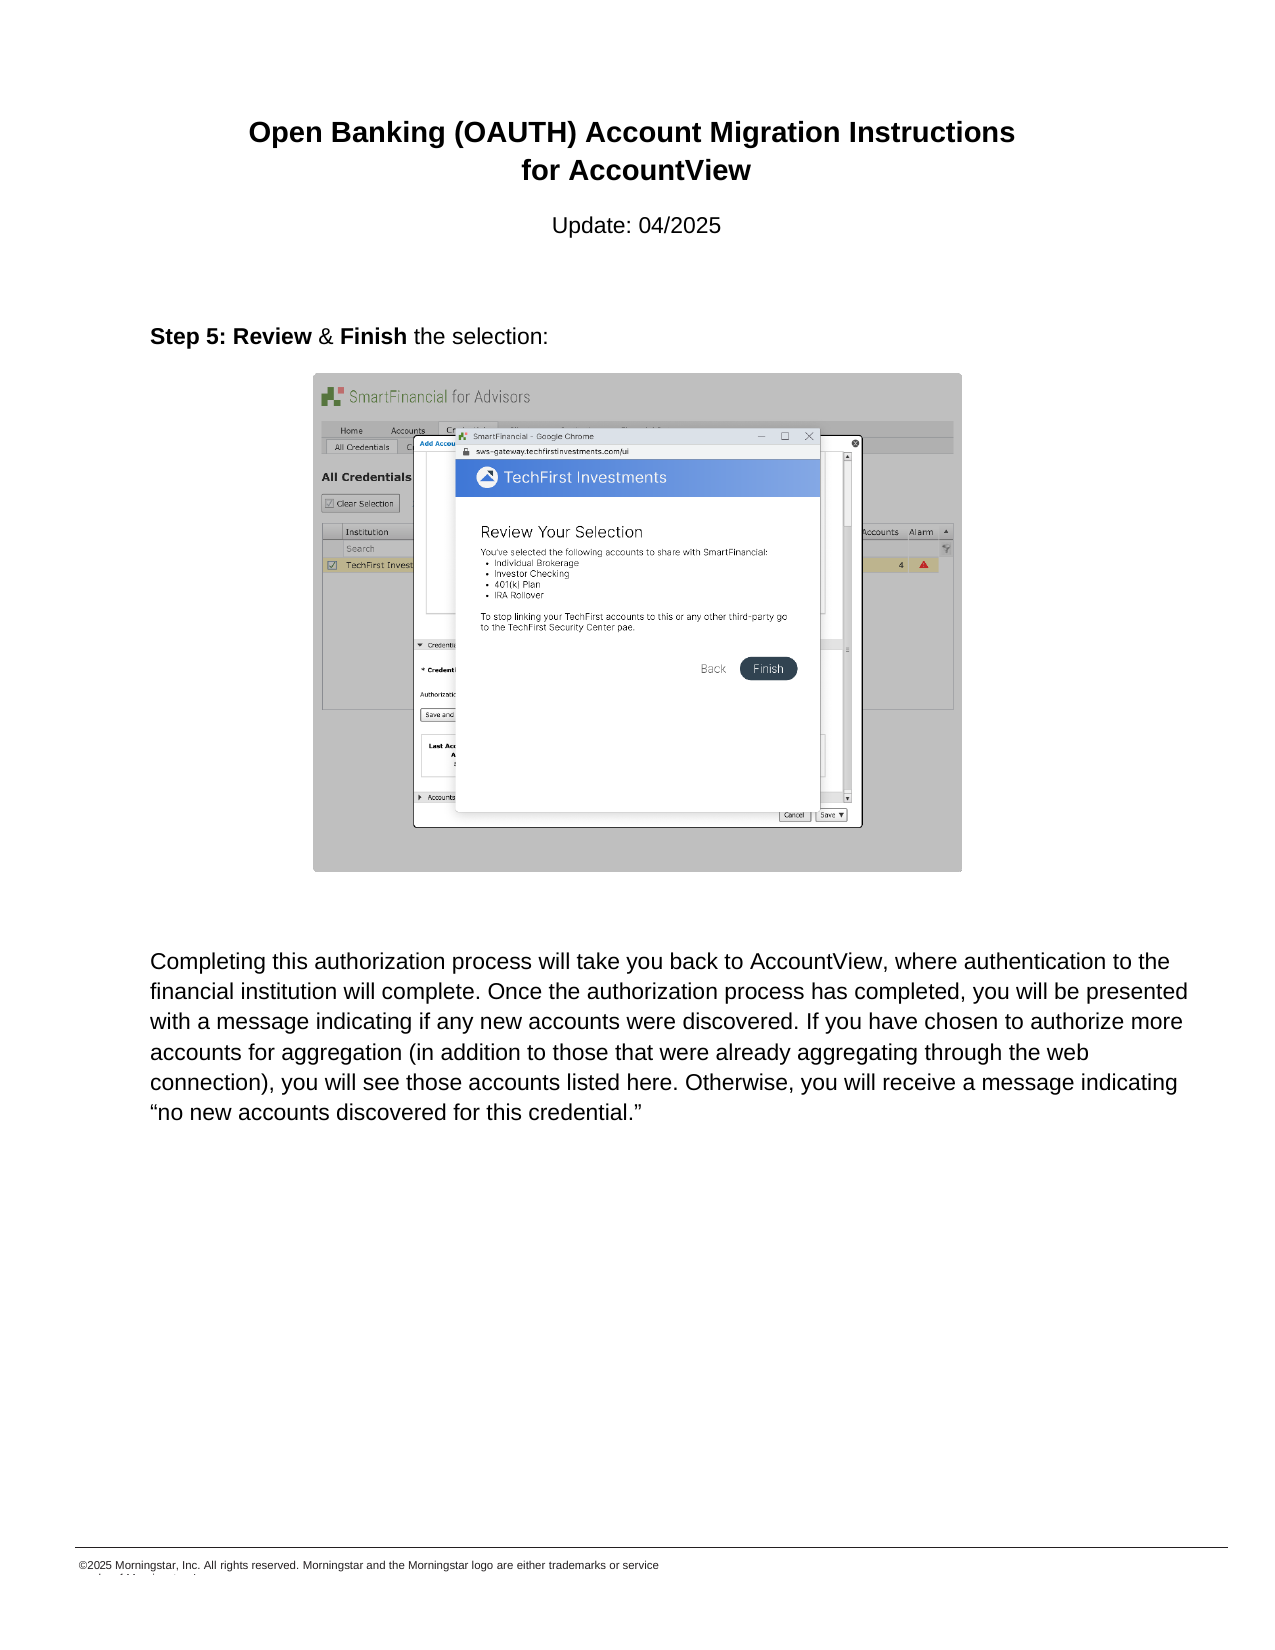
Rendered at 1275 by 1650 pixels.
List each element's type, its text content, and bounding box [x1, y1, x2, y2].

picture [313, 373, 962, 872]
list Step 5: Review & Finish the selection: [150, 323, 1200, 349]
list Completing this authorization process will take you back to AccountView, where authentication to the financial institution will complete. Once the authorization process has completed, you will be presented with a message indicating if any new accounts were discovered. If you have chosen to authorize more accounts for aggregation (in addition to those that were already aggregating through the web connection), you will see those accounts listed here. Otherwise, you will receive a message indicating “no new accounts discovered for this credential.” [150, 948, 1200, 1161]
